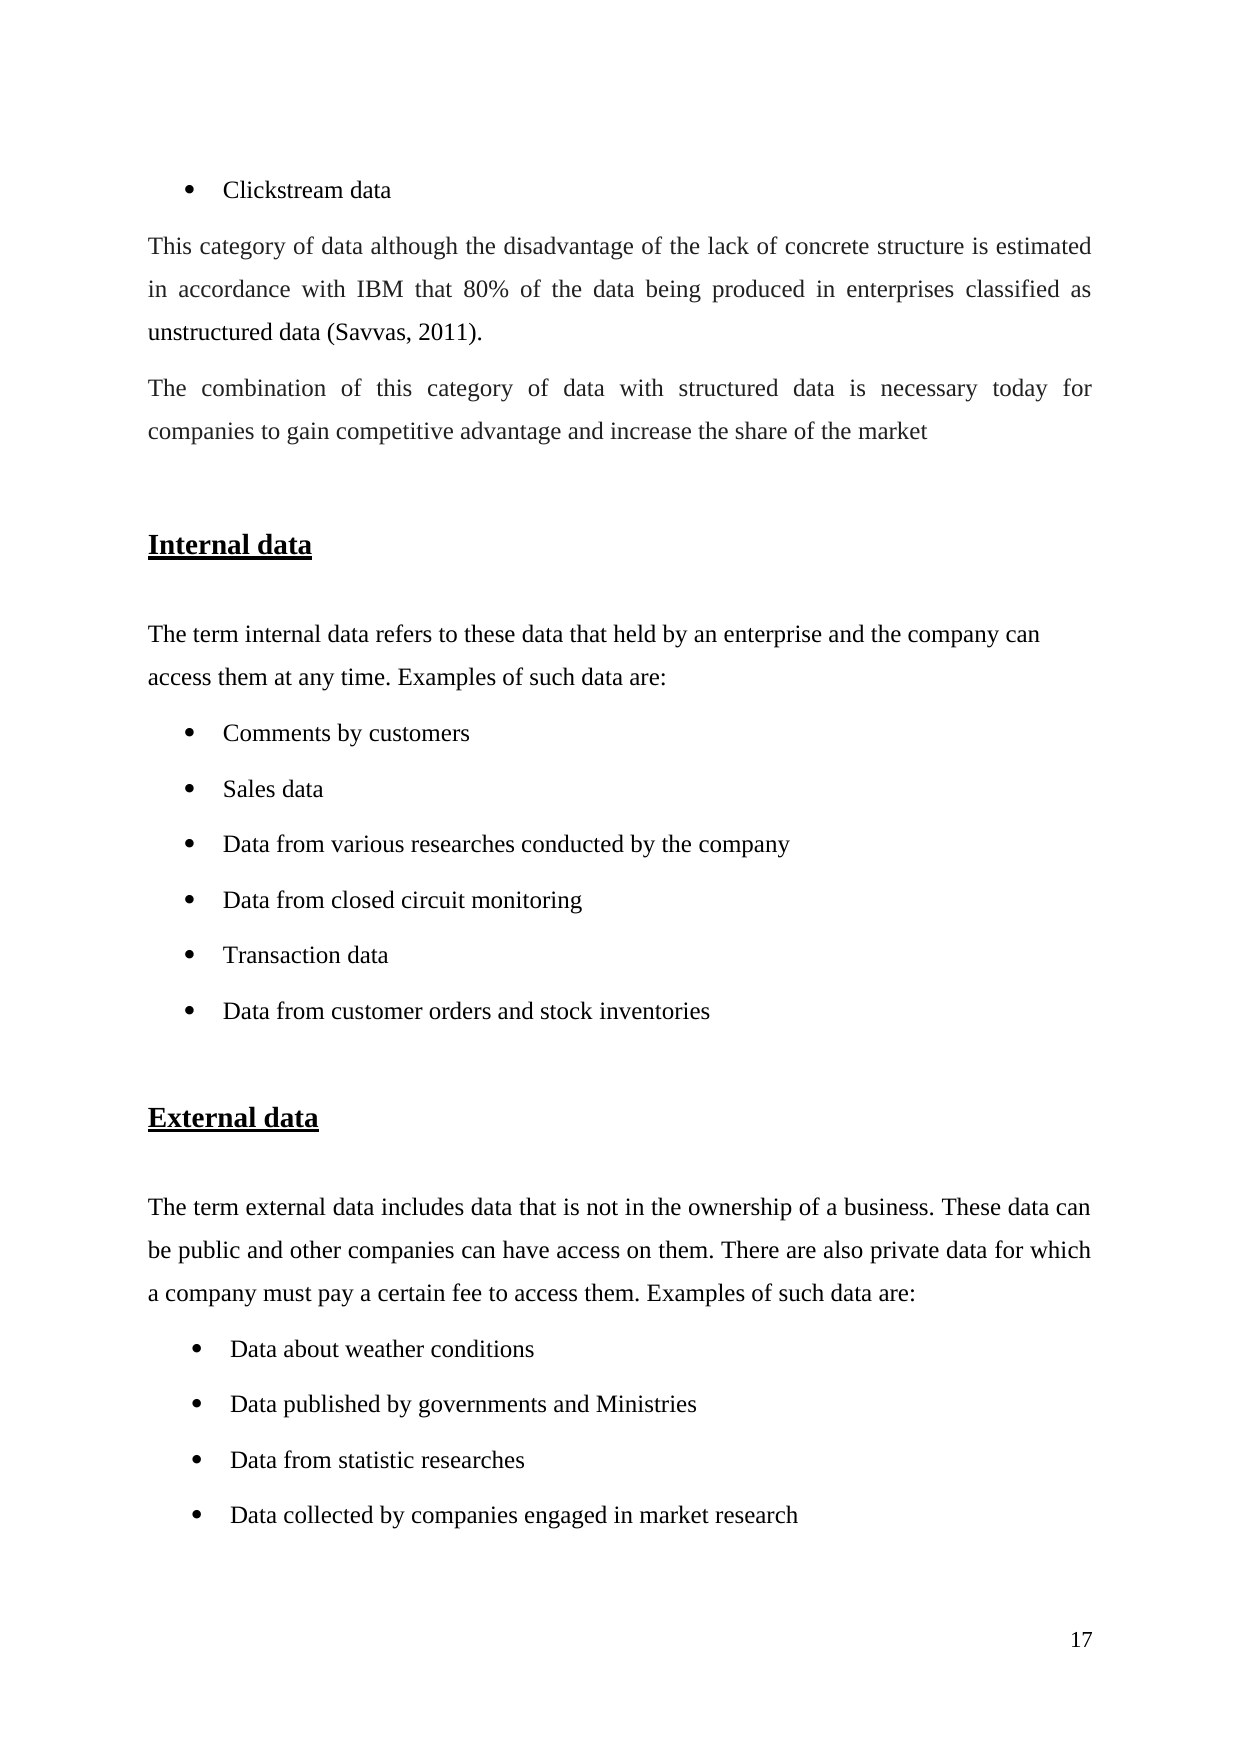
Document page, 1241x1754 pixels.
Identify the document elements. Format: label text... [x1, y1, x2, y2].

text The combination of this category of data with structured data is necessary today for companies to gain competitive advantage and increase the share of the market [148, 373, 1092, 444]
subtitle Internal data [148, 527, 1223, 561]
list Data from closed circuit monitoring [185, 885, 1223, 914]
list Sales data [185, 774, 1223, 803]
list Data published by governments and Ministries [192, 1389, 1223, 1418]
text The term internal data refers to these data that held by an enterprise and the company can access them at any time. Examples of such data are: [148, 619, 1092, 691]
list Clickstream data [185, 175, 1223, 204]
text The term external data includes data that is not in the ownership of a business. These data can be public and other companies can have access on them. There are also private data for which a company must pay a certain fee to access them. Examples of such data are: [148, 1192, 1093, 1307]
text This category of data although the disadvantage of the lack of concrete structure is estimated in accordance with IBM that 80% of the data being produced in enterprises classified as unstructured data (Savvas, 2011). [148, 231, 1092, 346]
list Data collected by companies engaged in market research [192, 1501, 1223, 1529]
list Data from various researches conducted by the company [185, 829, 1223, 858]
list Comments by customers [185, 718, 1223, 747]
list Data from customer orders and stock inventories [185, 996, 1223, 1025]
list Data from statistic researches [192, 1445, 1223, 1474]
subtitle External data [148, 1100, 1223, 1133]
list Transaction data [185, 941, 1223, 969]
list Data about weather conditions [192, 1334, 1223, 1363]
